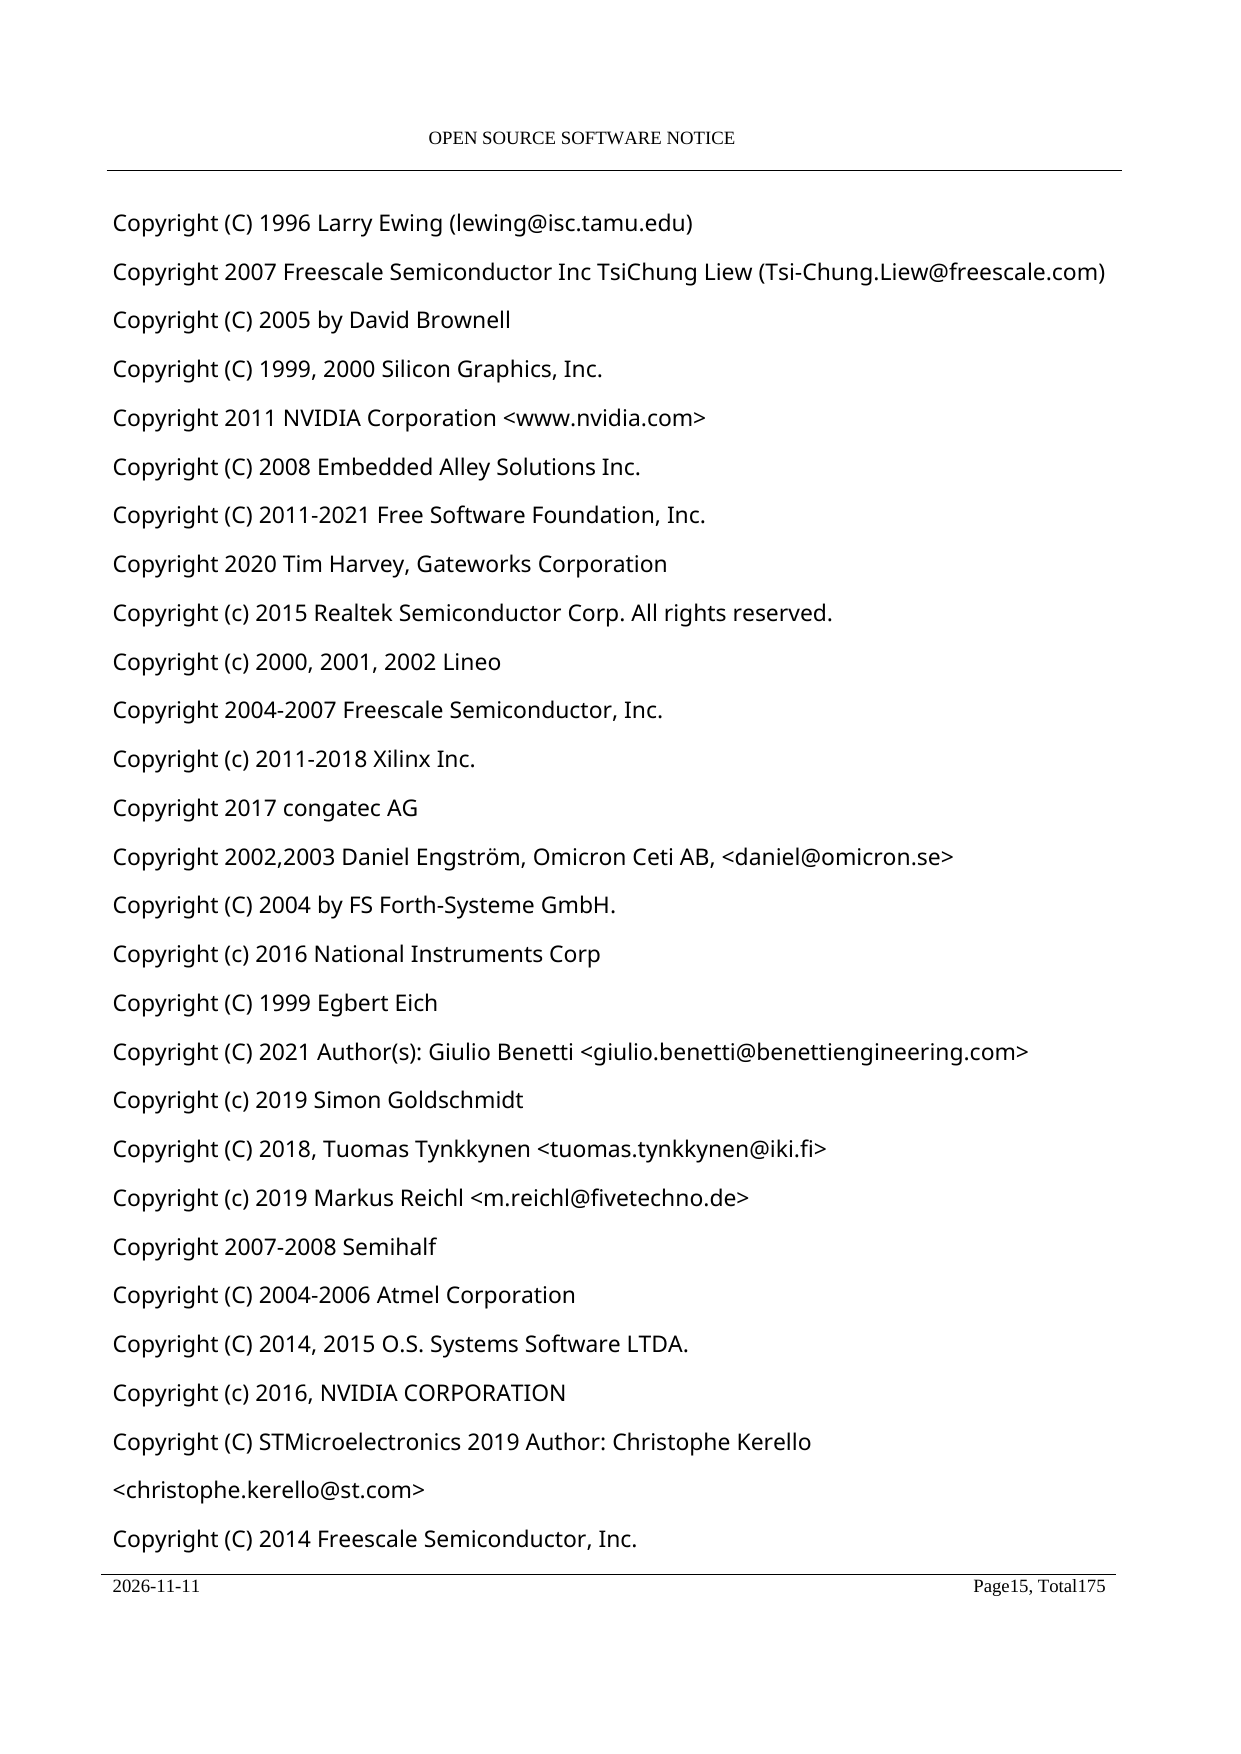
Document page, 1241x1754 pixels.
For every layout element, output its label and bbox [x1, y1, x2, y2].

text [112, 206, 1128, 1555]
